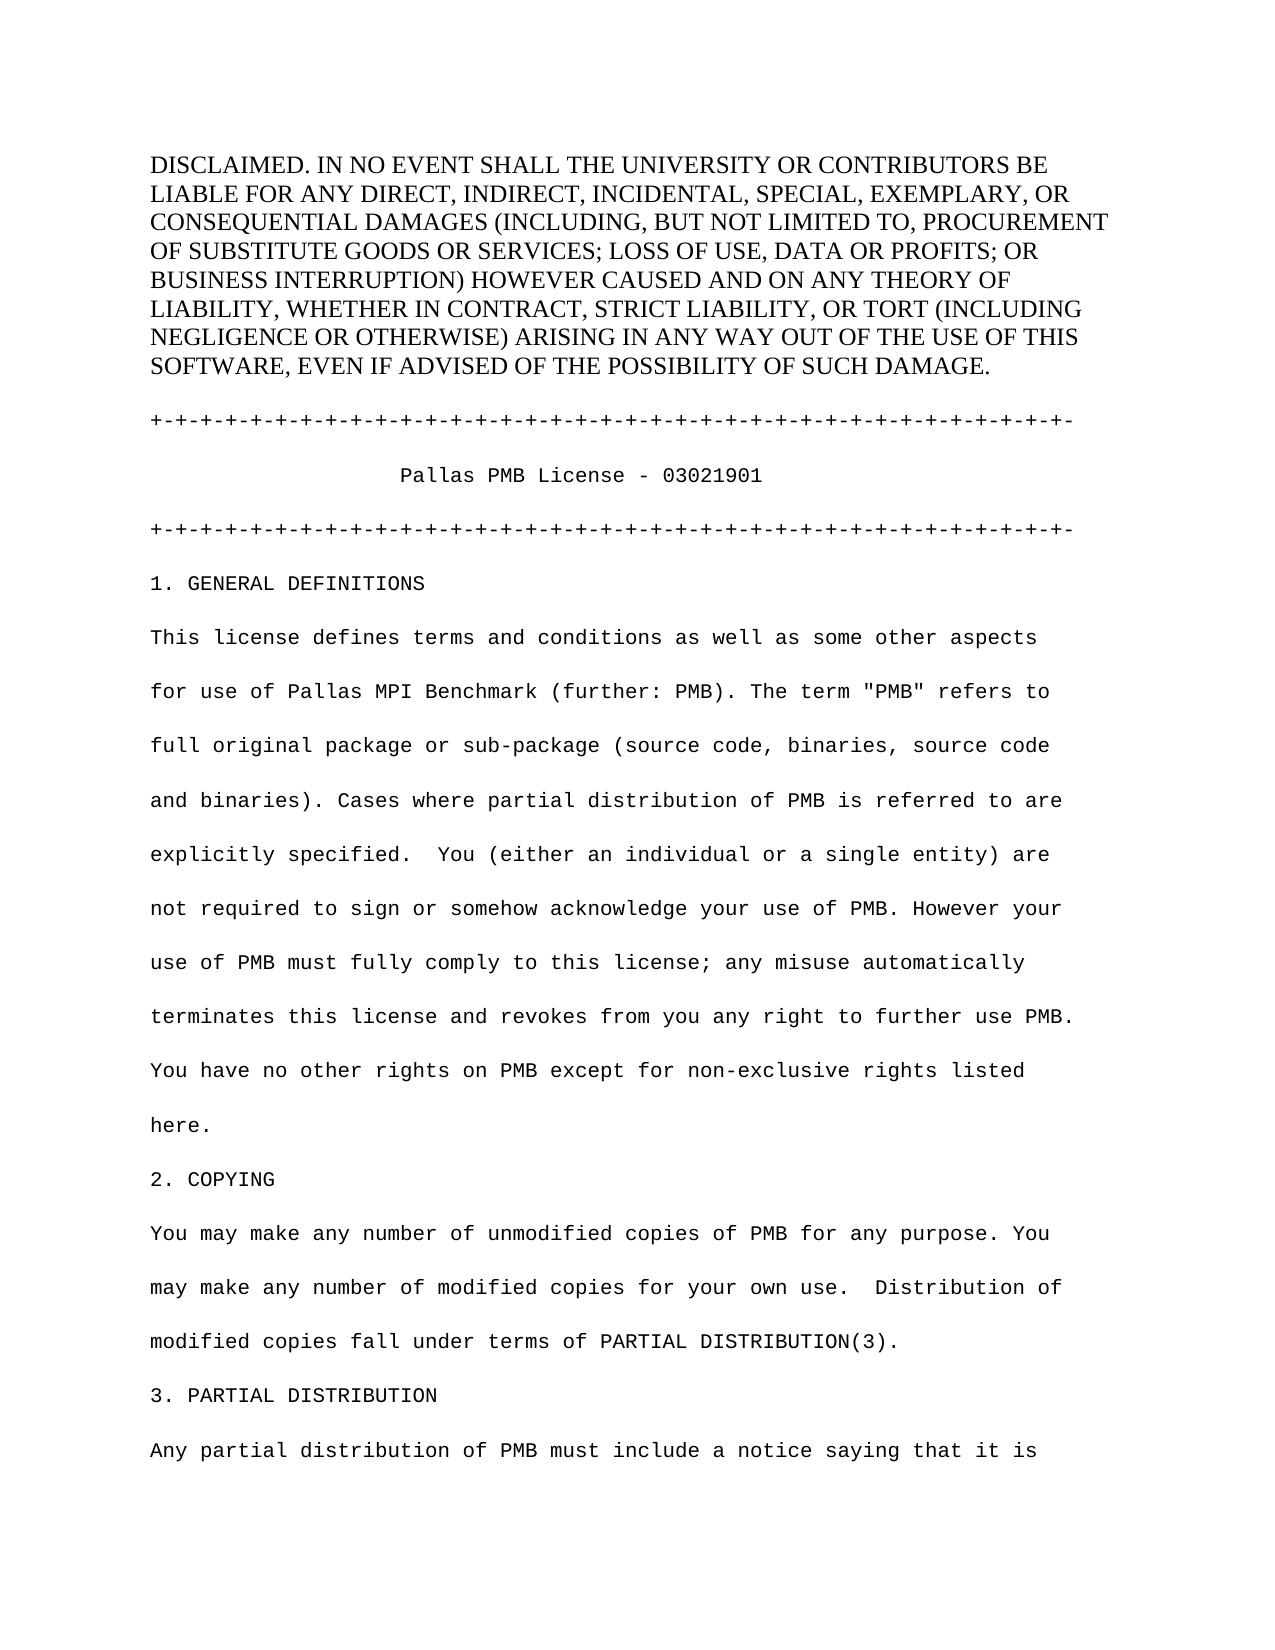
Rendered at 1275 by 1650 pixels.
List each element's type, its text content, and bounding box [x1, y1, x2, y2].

text use of PMB must fully comply to this license; any misuse automatically [150, 951, 1125, 976]
text terminates this license and revokes from you any right to further use PMB. [150, 1005, 1125, 1030]
text 1. GENERAL DEFINITIONS [150, 572, 1125, 597]
text +-+-+-+-+-+-+-+-+-+-+-+-+-+-+-+-+-+-+-+-+-+-+-+-+-+-+-+-+-+-+-+-+-+-+-+-+- [150, 517, 1125, 542]
text here. [150, 1113, 1125, 1138]
text modified copies fall under terms of PARTIAL DISTRIBUTION(3). [150, 1330, 1125, 1355]
text You have no other rights on PMB except for non-exclusive rights listed [150, 1059, 1125, 1084]
text Pallas PMB License - 03021901 [150, 463, 1125, 488]
text and binaries). Cases where partial distribution of PMB is referred to are [150, 788, 1125, 813]
text You may make any number of unmodified copies of PMB for any purpose. You [150, 1222, 1125, 1247]
text not required to sign or somehow acknowledge your use of PMB. However your [150, 897, 1125, 922]
text +-+-+-+-+-+-+-+-+-+-+-+-+-+-+-+-+-+-+-+-+-+-+-+-+-+-+-+-+-+-+-+-+-+-+-+-+- [150, 409, 1125, 434]
text may make any number of modified copies for your own use. Distribution of [150, 1276, 1125, 1301]
text 3. PARTIAL DISTRIBUTION [150, 1384, 1125, 1409]
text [150, 150, 1125, 380]
text This license defines terms and conditions as well as some other aspects [150, 626, 1125, 651]
text Any partial distribution of PMB must include a notice saying that it is [150, 1438, 1125, 1463]
text full original package or sub-package (source code, binaries, source code [150, 734, 1125, 759]
text 2. COPYING [150, 1167, 1125, 1192]
text explicitly specified. You (either an individual or a single entity) are [150, 842, 1125, 867]
text for use of Pallas MPI Benchmark (further: PMB). The term "PMB" refers to [150, 680, 1125, 705]
